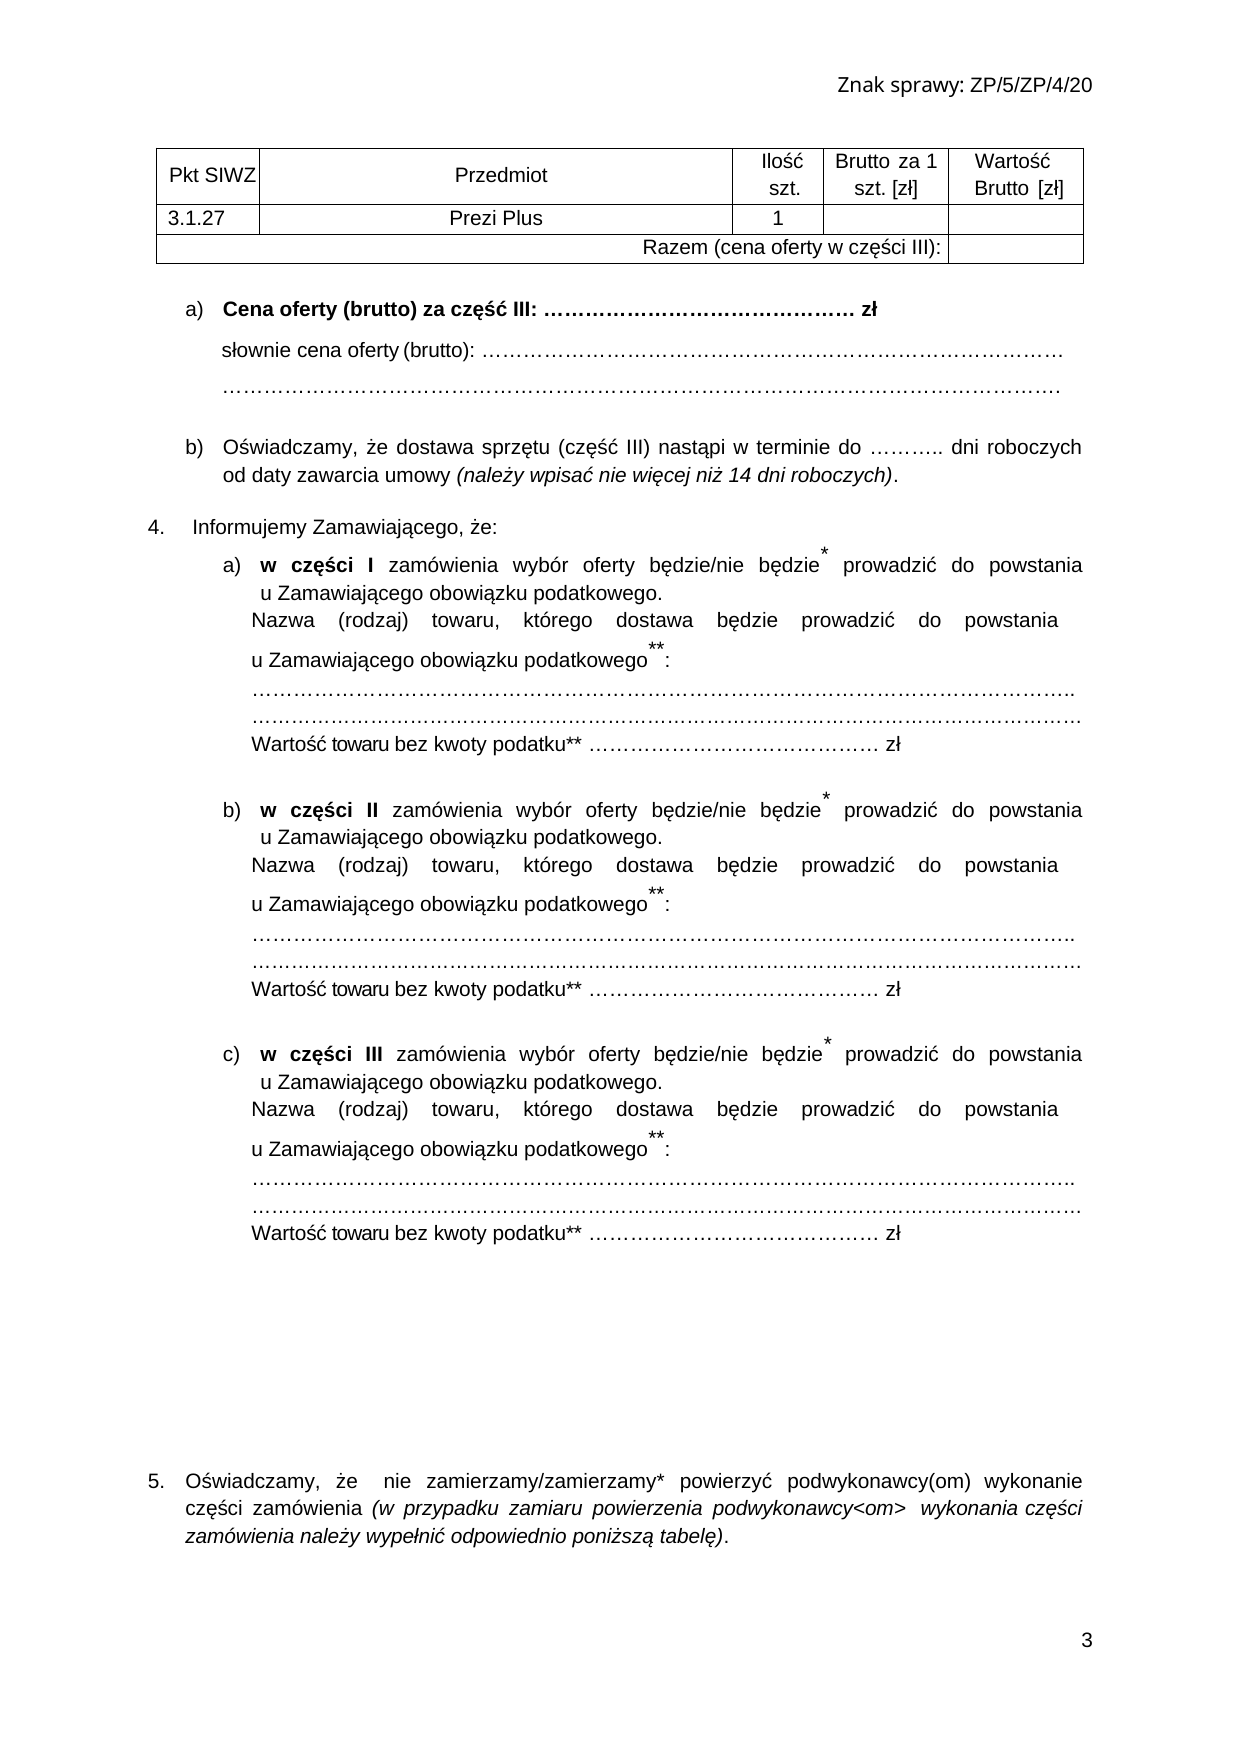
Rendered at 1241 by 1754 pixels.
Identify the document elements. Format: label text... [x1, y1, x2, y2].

text ……………………………………………………………………………………………………………… [251, 949, 1083, 973]
list Oświadczamy, że dostawa sprzętu (część III) nastąpi w terminie do ……….. dni roboczych od daty zawarcia umowy (należy wpisać nie więcej niż 14 dni roboczych). [185, 435, 1083, 486]
text Nazwa (rodzaj) towaru, którego dostawa będzie prowadzić do powstania u Zamawiającego obowiązku podatkowego**: [251, 852, 1083, 916]
list w części I zamówienia wybór oferty będzie/nie będzie* prowadzić do powstania u Zamawiającego obowiązku podatkowego. [223, 542, 1083, 604]
text słownie cena oferty (brutto): ………………………………………………………………………… [148, 338, 1093, 362]
text ……………………………………………………………………………………………………….. [251, 677, 1083, 701]
text ……………………………………………………………………………………………………………… [251, 1193, 1083, 1217]
table_header Wartość Brutto [zł] [949, 149, 1083, 204]
table_header Pkt SIWZ [157, 149, 259, 204]
table_cell Razem (cena oferty w części III): [157, 235, 948, 263]
text Wartość towaru bez kwoty podatku** …………………………………… zł [251, 976, 1083, 1000]
list Informujemy Zamawiającego, że: [148, 515, 1083, 539]
text ……………………………………………………………………………………………………….. [251, 921, 1083, 945]
table_header Ilość szt. [733, 149, 823, 204]
text ……………………………………………………………………………………………………….. [251, 1166, 1083, 1190]
list Cena oferty (brutto) za część III: ……………………………………… zł [185, 297, 1093, 321]
table_cell [949, 235, 1083, 263]
table_cell [824, 205, 948, 234]
table_cell Prezi Plus [260, 205, 732, 234]
table_cell [949, 205, 1083, 234]
list Oświadczamy, że nie zamierzamy/zamierzamy* powierzyć podwykonawcy(om) wykonanie części zamówienia (w przypadku zamiaru powierzenia podwykonawcy<om> wykonania części zamówienia należy wypełnić odpowiednio poniższą tabelę). [148, 1468, 1083, 1547]
text ……………………………………………………………………………………………………………… [251, 704, 1083, 728]
table_cell 1 [733, 205, 823, 234]
table_cell 3.1.27 [157, 205, 259, 234]
text …………………………………………………………………………………………………………. [148, 374, 1093, 398]
text Wartość towaru bez kwoty podatku** …………………………………… zł [251, 732, 1083, 756]
table_header Przedmiot [260, 149, 732, 204]
text Wartość towaru bez kwoty podatku** …………………………………… zł [251, 1221, 1083, 1245]
table_header Brutto za 1 szt. [zł] [824, 149, 948, 204]
list w części III zamówienia wybór oferty będzie/nie będzie* prowadzić do powstania u Zamawiającego obowiązku podatkowego. [223, 1031, 1083, 1093]
list w części II zamówienia wybór oferty będzie/nie będzie* prowadzić do powstania u Zamawiającego obowiązku podatkowego. [223, 787, 1083, 849]
text Nazwa (rodzaj) towaru, którego dostawa będzie prowadzić do powstania u Zamawiającego obowiązku podatkowego**: [251, 608, 1083, 672]
text Nazwa (rodzaj) towaru, którego dostawa będzie prowadzić do powstania u Zamawiającego obowiązku podatkowego**: [251, 1097, 1083, 1161]
